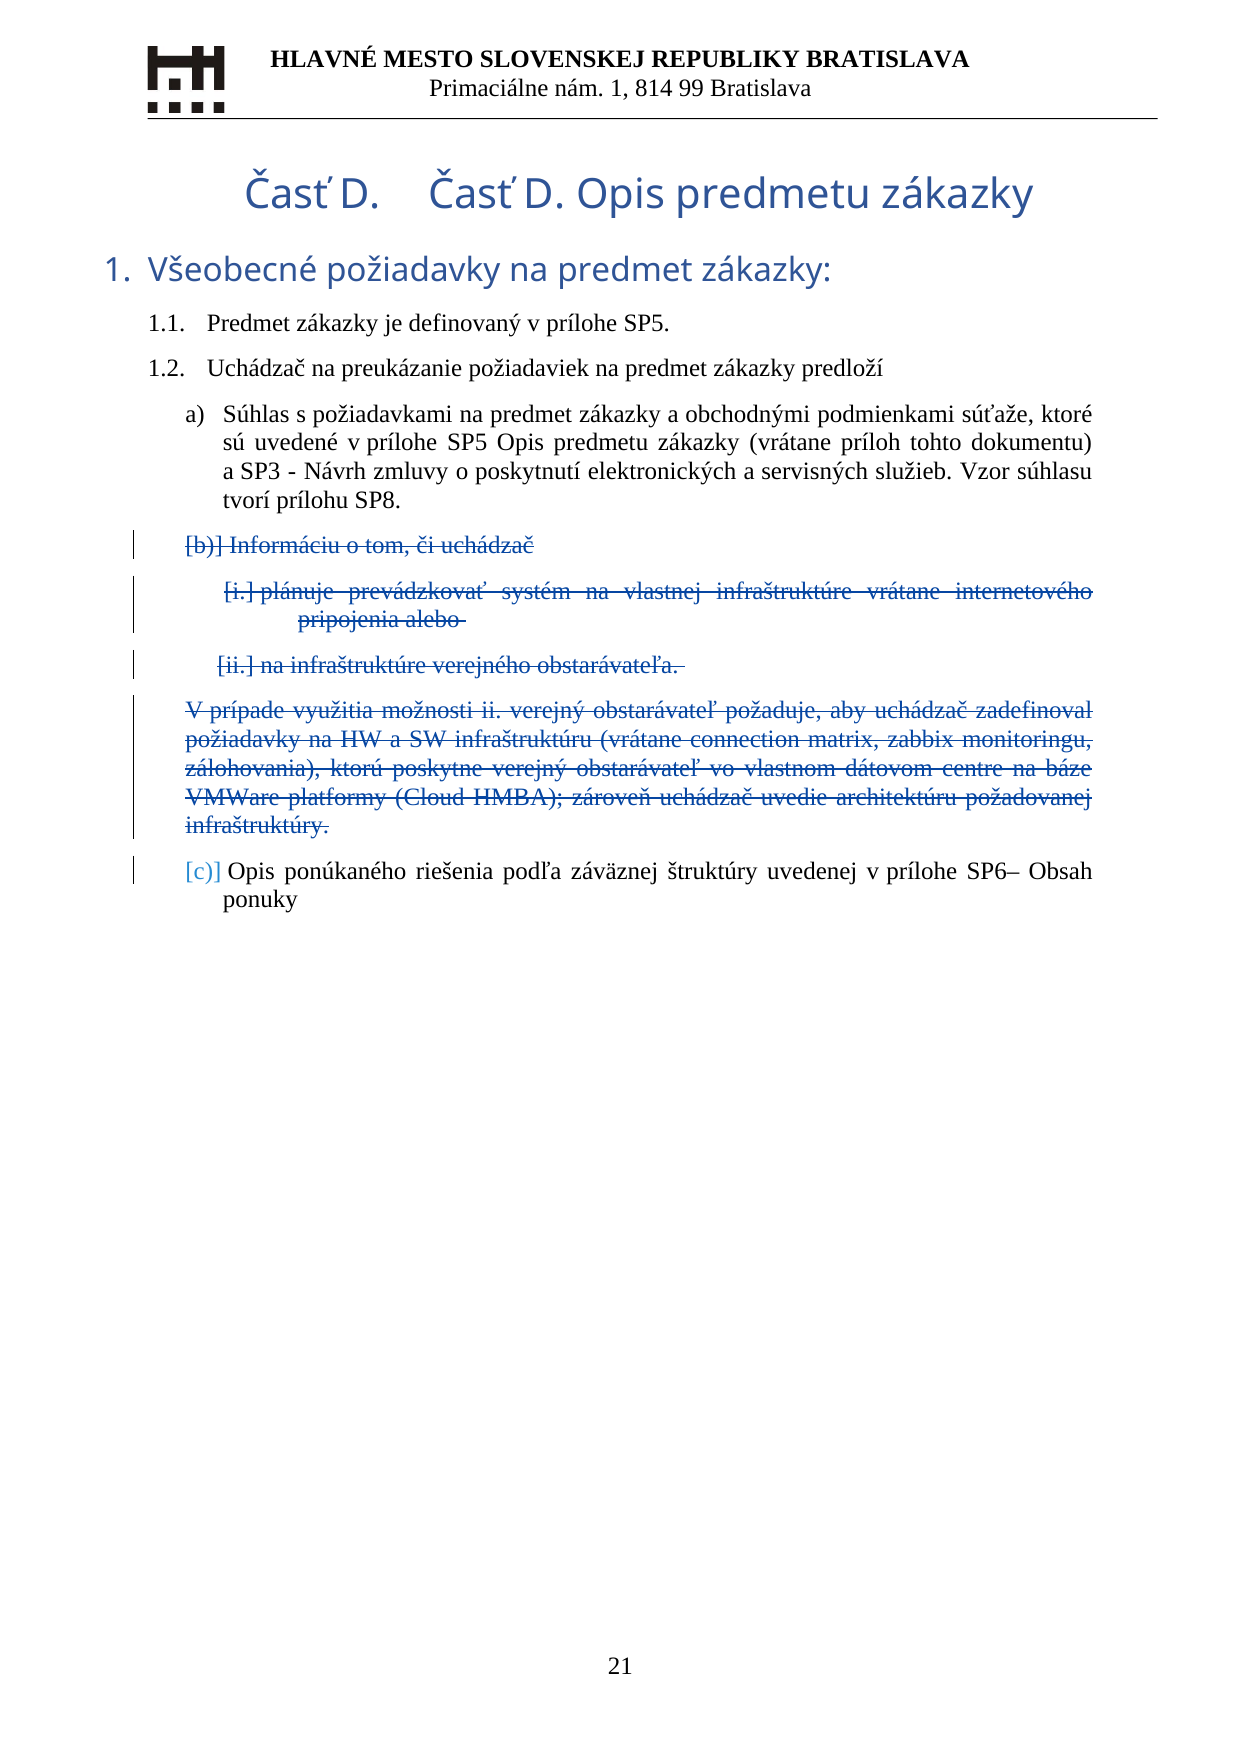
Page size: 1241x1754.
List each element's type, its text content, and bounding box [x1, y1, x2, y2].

subtitle Všeobecné požiadavky na predmet zákazky: [103, 246, 1093, 291]
list Súhlas s požiadavkami na predmet zákazky a obchodnými podmienkami súťaže, ktoré sú uvedené v prílohe SP5 Opis predmetu zákazky (vrátane príloh tohto dokumentu) a SP3 - Návrh zmluvy o poskytnutí elektronických a servisných služieb. Vzor súhlasu tvorí prílohu SP8. [185, 399, 1093, 514]
list Predmet zákazky je definovaný v prílohe SP5. [148, 308, 1093, 337]
subtitle Časť D. Opis predmetu zákazky [185, 164, 1093, 221]
list Uchádzač na preukázanie požiadaviek na predmet zákazky predloží [148, 353, 1093, 382]
list Opis ponúkaného riešenia podľa záväznej štruktúry uvedenej v prílohe SP6– Obsah ponuky [185, 856, 1093, 913]
picture [147, 46, 225, 113]
